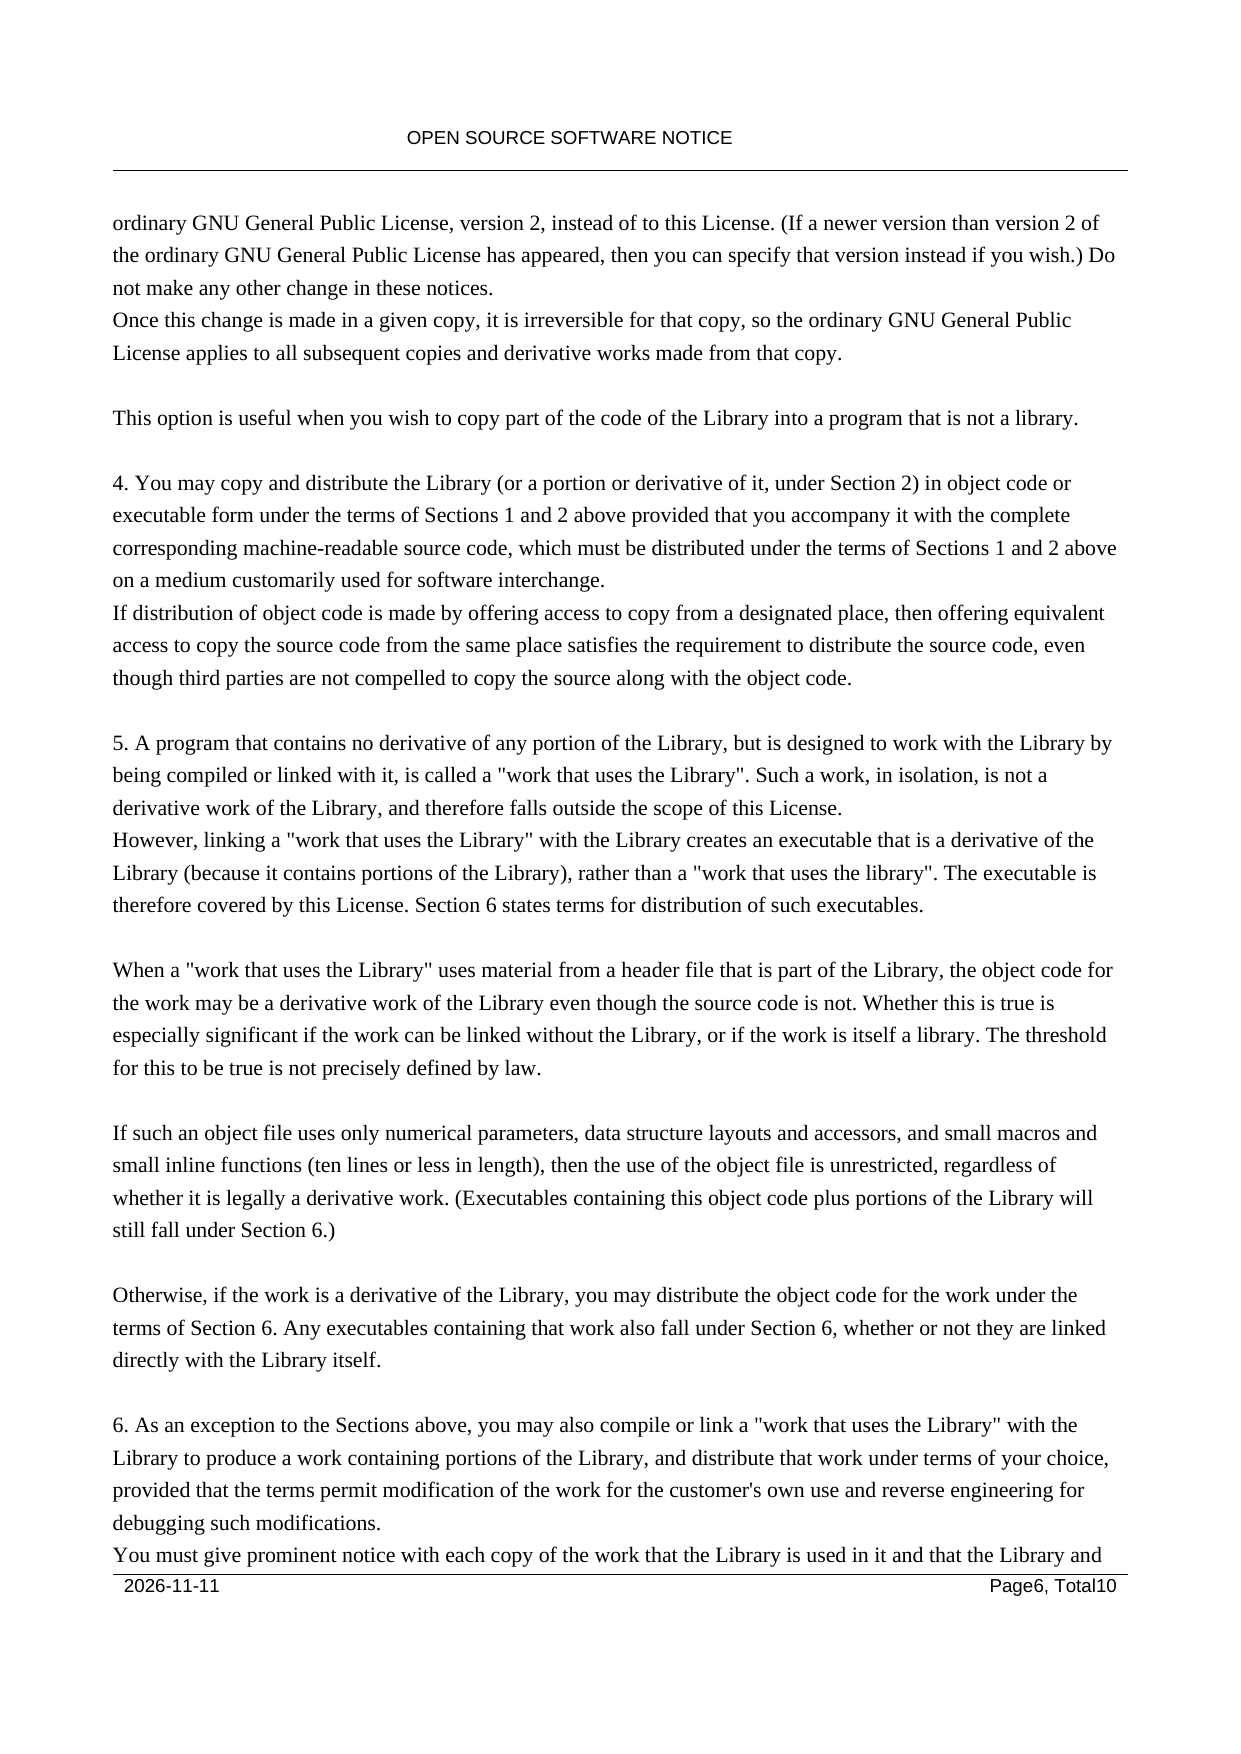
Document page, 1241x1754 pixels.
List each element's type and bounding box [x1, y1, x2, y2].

text [112, 206, 1128, 1571]
